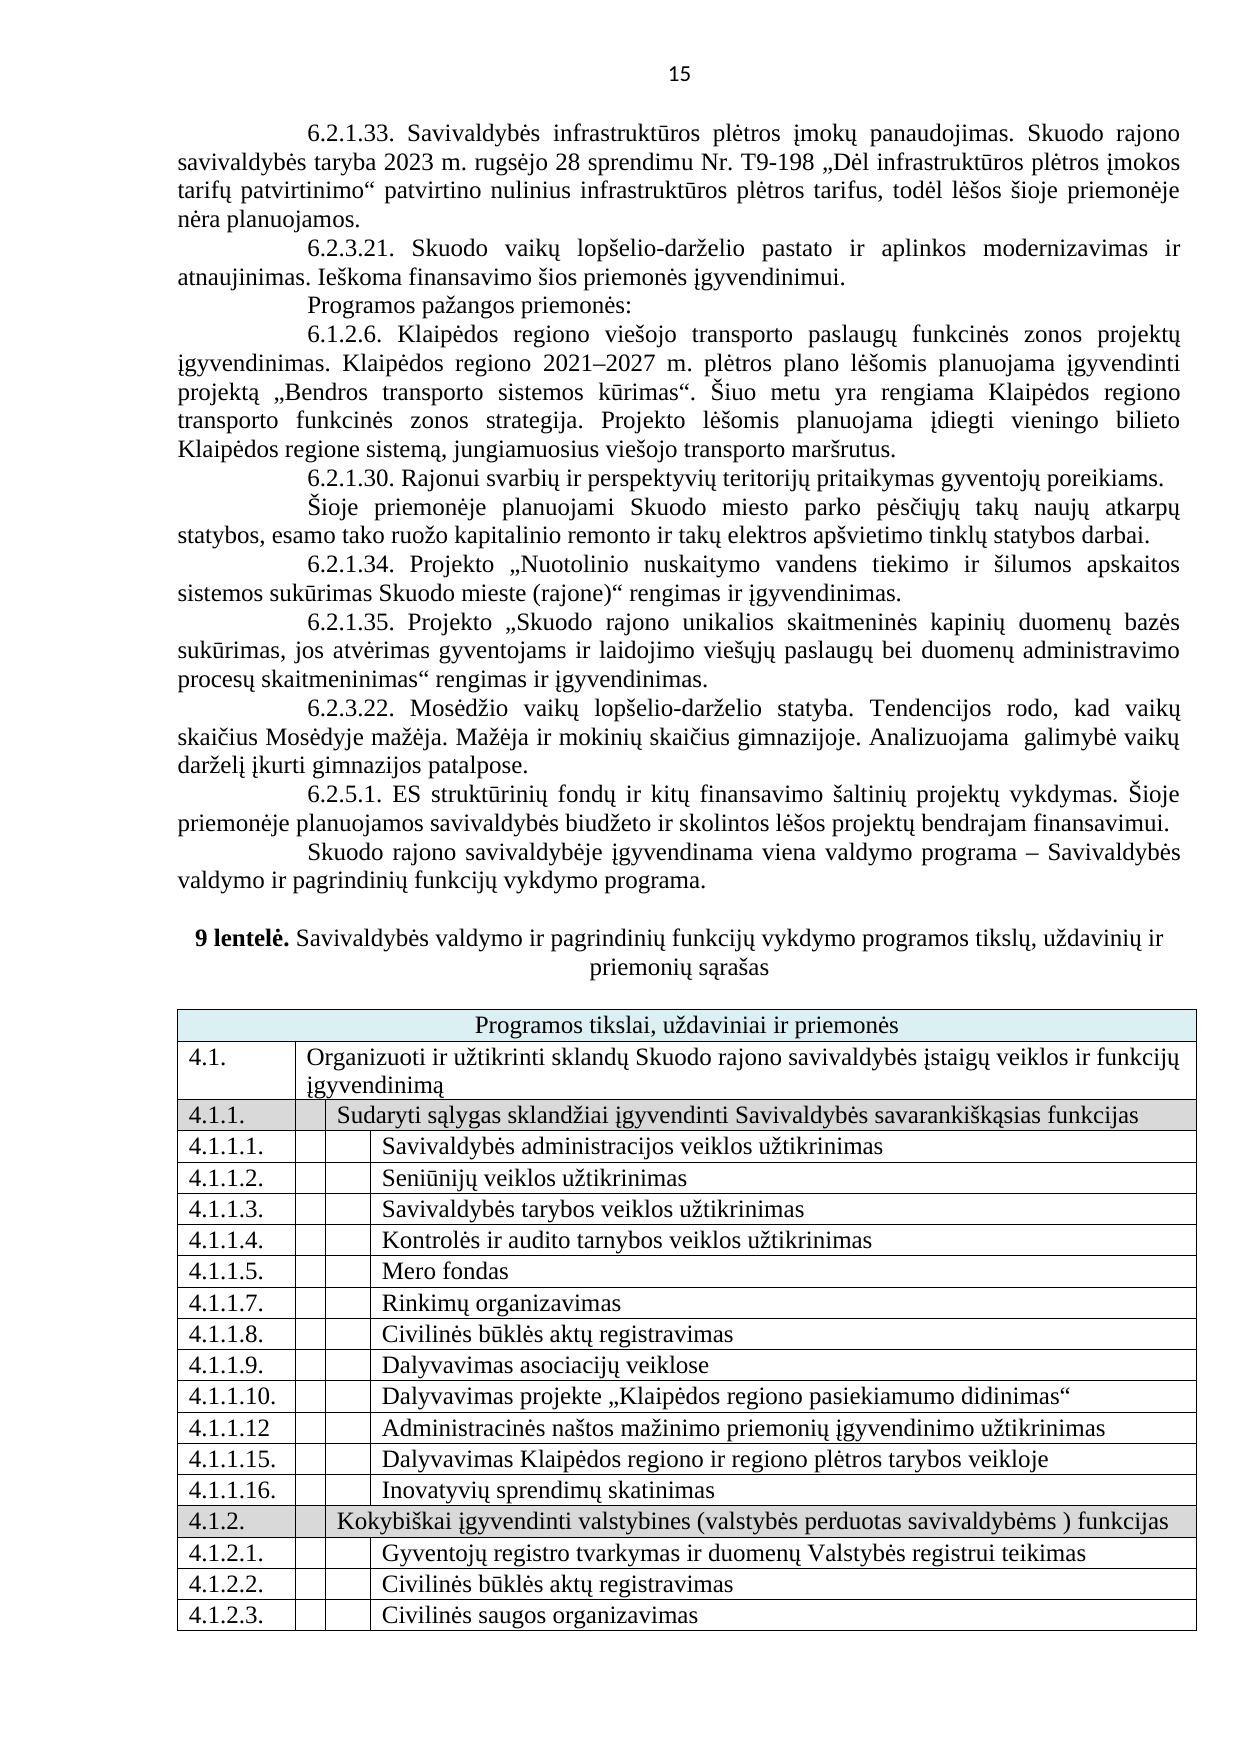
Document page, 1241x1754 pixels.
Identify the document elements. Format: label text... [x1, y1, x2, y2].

table_cell Savivaldybės administracijos veiklos užtikrinimas [371, 1131, 1196, 1162]
text 6.2.1.30. Rajonui svarbių ir perspektyvių teritorijų pritaikymas gyventojų poreikiams. [177, 463, 1181, 492]
text 6.2.1.35. Projekto „Skuodo rajono unikalios skaitmeninės kapinių duomenų bazės sukūrimas, jos atvėrimas gyventojams ir laidojimo viešųjų paslaugų bei duomenų administravimo procesų skaitmeninimas“ rengimas ir įgyvendinimas. [177, 607, 1181, 693]
table_cell 4.1.2.2. [178, 1569, 295, 1599]
table_cell [326, 1381, 370, 1412]
table_cell 4.1.1.3. [178, 1194, 295, 1224]
table_cell [326, 1225, 370, 1255]
table_cell Rinkimų organizavimas [371, 1288, 1196, 1318]
table_cell Kontrolės ir audito tarnybos veiklos užtikrinimas [371, 1225, 1196, 1255]
table_cell [296, 1350, 325, 1380]
table_cell 4.1.1.4. [178, 1225, 295, 1255]
table_cell [326, 1444, 370, 1474]
table_cell 4.1.2.1. [178, 1538, 295, 1568]
table_cell [326, 1194, 370, 1224]
table_cell Organizuoti ir užtikrinti sklandų Skuodo rajono savivaldybės įstaigų veiklos ir funkcijų įgyvendinimą [296, 1042, 1196, 1099]
table_cell Sudaryti sąlygas sklandžiai įgyvendinti Savivaldybės savarankiškąsias funkcijas [326, 1100, 1196, 1130]
text 6.2.3.21. Skuodo vaikų lopšelio-darželio pastato ir aplinkos modernizavimas ir atnaujinimas. Ieškoma finansavimo šios priemonės įgyvendinimui. [177, 233, 1181, 291]
table_cell [326, 1131, 370, 1162]
table_cell Savivaldybės tarybos veiklos užtikrinimas [371, 1194, 1196, 1224]
table_cell Dalyvavimas projekte „Klaipėdos regiono pasiekiamumo didinimas“ [371, 1381, 1196, 1412]
table_cell Inovatyvių sprendimų skatinimas [371, 1475, 1196, 1505]
table_header Programos tikslai, uždaviniai ir priemonės [178, 1010, 1196, 1041]
table_cell 4.1.1.1. [178, 1131, 295, 1162]
table_cell [296, 1538, 325, 1568]
text 6.2.5.1. ES struktūrinių fondų ir kitų finansavimo šaltinių projektų vykdymas. Šioje priemonėje planuojamos savivaldybės biudžeto ir skolintos lėšos projektų bendrajam finansavimui. [177, 779, 1181, 837]
table_cell Civilinės saugos organizavimas [371, 1600, 1196, 1630]
table_cell [296, 1131, 325, 1162]
table_cell 4.1. [178, 1042, 295, 1099]
table_cell 4.1.1.12 [178, 1413, 295, 1443]
text 6.2.1.33. Savivaldybės infrastruktūros plėtros įmokų panaudojimas. Skuodo rajono savivaldybės taryba 2023 m. rugsėjo 28 sprendimu Nr. T9-198 „Dėl infrastruktūros plėtros įmokos tarifų patvirtinimo“ patvirtino nulinius infrastruktūros plėtros tarifus, todėl lėšos šioje priemonėje nėra planuojamos. [177, 118, 1181, 233]
table_cell Dalyvavimas Klaipėdos regiono ir regiono plėtros tarybos veikloje [371, 1444, 1196, 1474]
table_cell 4.1.1.10. [178, 1381, 295, 1412]
table_cell [296, 1194, 325, 1224]
table_cell 4.1.1. [178, 1100, 295, 1130]
text 9 lentelė. Savivaldybės valdymo ir pagrindinių funkcijų vykdymo programos tikslų, uždavinių ir priemonių sąrašas [177, 923, 1181, 981]
table_cell [326, 1350, 370, 1380]
table_cell [326, 1569, 370, 1599]
text Šioje priemonėje planuojami Skuodo miesto parko pėsčiųjų takų naujų atkarpų statybos, esamo tako ruožo kapitalinio remonto ir takų elektros apšvietimo tinklų statybos darbai. [177, 492, 1181, 549]
table_cell [326, 1256, 370, 1287]
table_cell [296, 1475, 325, 1505]
text Skuodo rajono savivaldybėje įgyvendinama viena valdymo programa – Savivaldybės valdymo ir pagrindinių funkcijų vykdymo programa. [177, 837, 1181, 894]
table_cell 4.1.1.8. [178, 1319, 295, 1349]
table_cell 4.1.1.9. [178, 1350, 295, 1380]
table_cell [296, 1569, 325, 1599]
table_cell [326, 1288, 370, 1318]
table_cell [296, 1288, 325, 1318]
table_cell Seniūnijų veiklos užtikrinimas [371, 1163, 1196, 1193]
table_cell [296, 1256, 325, 1287]
table_cell [326, 1163, 370, 1193]
table_cell 4.1.2. [178, 1506, 295, 1537]
table_cell 4.1.1.7. [178, 1288, 295, 1318]
table_cell [296, 1413, 325, 1443]
table_cell [326, 1538, 370, 1568]
table_cell 4.1.1.2. [178, 1163, 295, 1193]
table_cell Gyventojų registro tvarkymas ir duomenų Valstybės registrui teikimas [371, 1538, 1196, 1568]
table_cell Administracinės naštos mažinimo priemonių įgyvendinimo užtikrinimas [371, 1413, 1196, 1443]
table_cell [296, 1600, 325, 1630]
table_cell Kokybiškai įgyvendinti valstybines (valstybės perduotas savivaldybėms ) funkcijas [326, 1506, 1196, 1537]
table_cell Civilinės būklės aktų registravimas [371, 1569, 1196, 1599]
table_cell Dalyvavimas asociacijų veiklose [371, 1350, 1196, 1380]
text 6.2.3.22. Mosėdžio vaikų lopšelio-darželio statyba. Tendencijos rodo, kad vaikų skaičius Mosėdyje mažėja. Mažėja ir mokinių skaičius gimnazijoje. Analizuojama galimybė vaikų darželį įkurti gimnazijos patalpose. [177, 693, 1181, 779]
table_cell 4.1.2.3. [178, 1600, 295, 1630]
table_cell 4.1.1.16. [178, 1475, 295, 1505]
text Programos pažangos priemonės: [177, 291, 1181, 319]
table_cell [296, 1163, 325, 1193]
table_cell 4.1.1.5. [178, 1256, 295, 1287]
table_cell [296, 1381, 325, 1412]
table_cell [296, 1506, 325, 1537]
table_cell [296, 1100, 325, 1130]
table_cell 4.1.1.15. [178, 1444, 295, 1474]
table_cell Civilinės būklės aktų registravimas [371, 1319, 1196, 1349]
table_cell [296, 1225, 325, 1255]
table_cell [296, 1319, 325, 1349]
table_cell [326, 1319, 370, 1349]
table_cell Mero fondas [371, 1256, 1196, 1287]
table_cell [326, 1475, 370, 1505]
text 6.2.1.34. Projekto „Nuotolinio nuskaitymo vandens tiekimo ir šilumos apskaitos sistemos sukūrimas Skuodo mieste (rajone)“ rengimas ir įgyvendinimas. [177, 549, 1181, 607]
table_cell [326, 1413, 370, 1443]
table_cell [296, 1444, 325, 1474]
text 6.1.2.6. Klaipėdos regiono viešojo transporto paslaugų funkcinės zonos projektų įgyvendinimas. Klaipėdos regiono 2021–2027 m. plėtros plano lėšomis planuojama įgyvendinti projektą „Bendros transporto sistemos kūrimas“. Šiuo metu yra rengiama Klaipėdos regiono transporto funkcinės zonos strategija. Projekto lėšomis planuojama įdiegti vieningo bilieto Klaipėdos regione sistemą, jungiamuosius viešojo transporto maršrutus. [177, 319, 1181, 463]
table_cell [326, 1600, 370, 1630]
